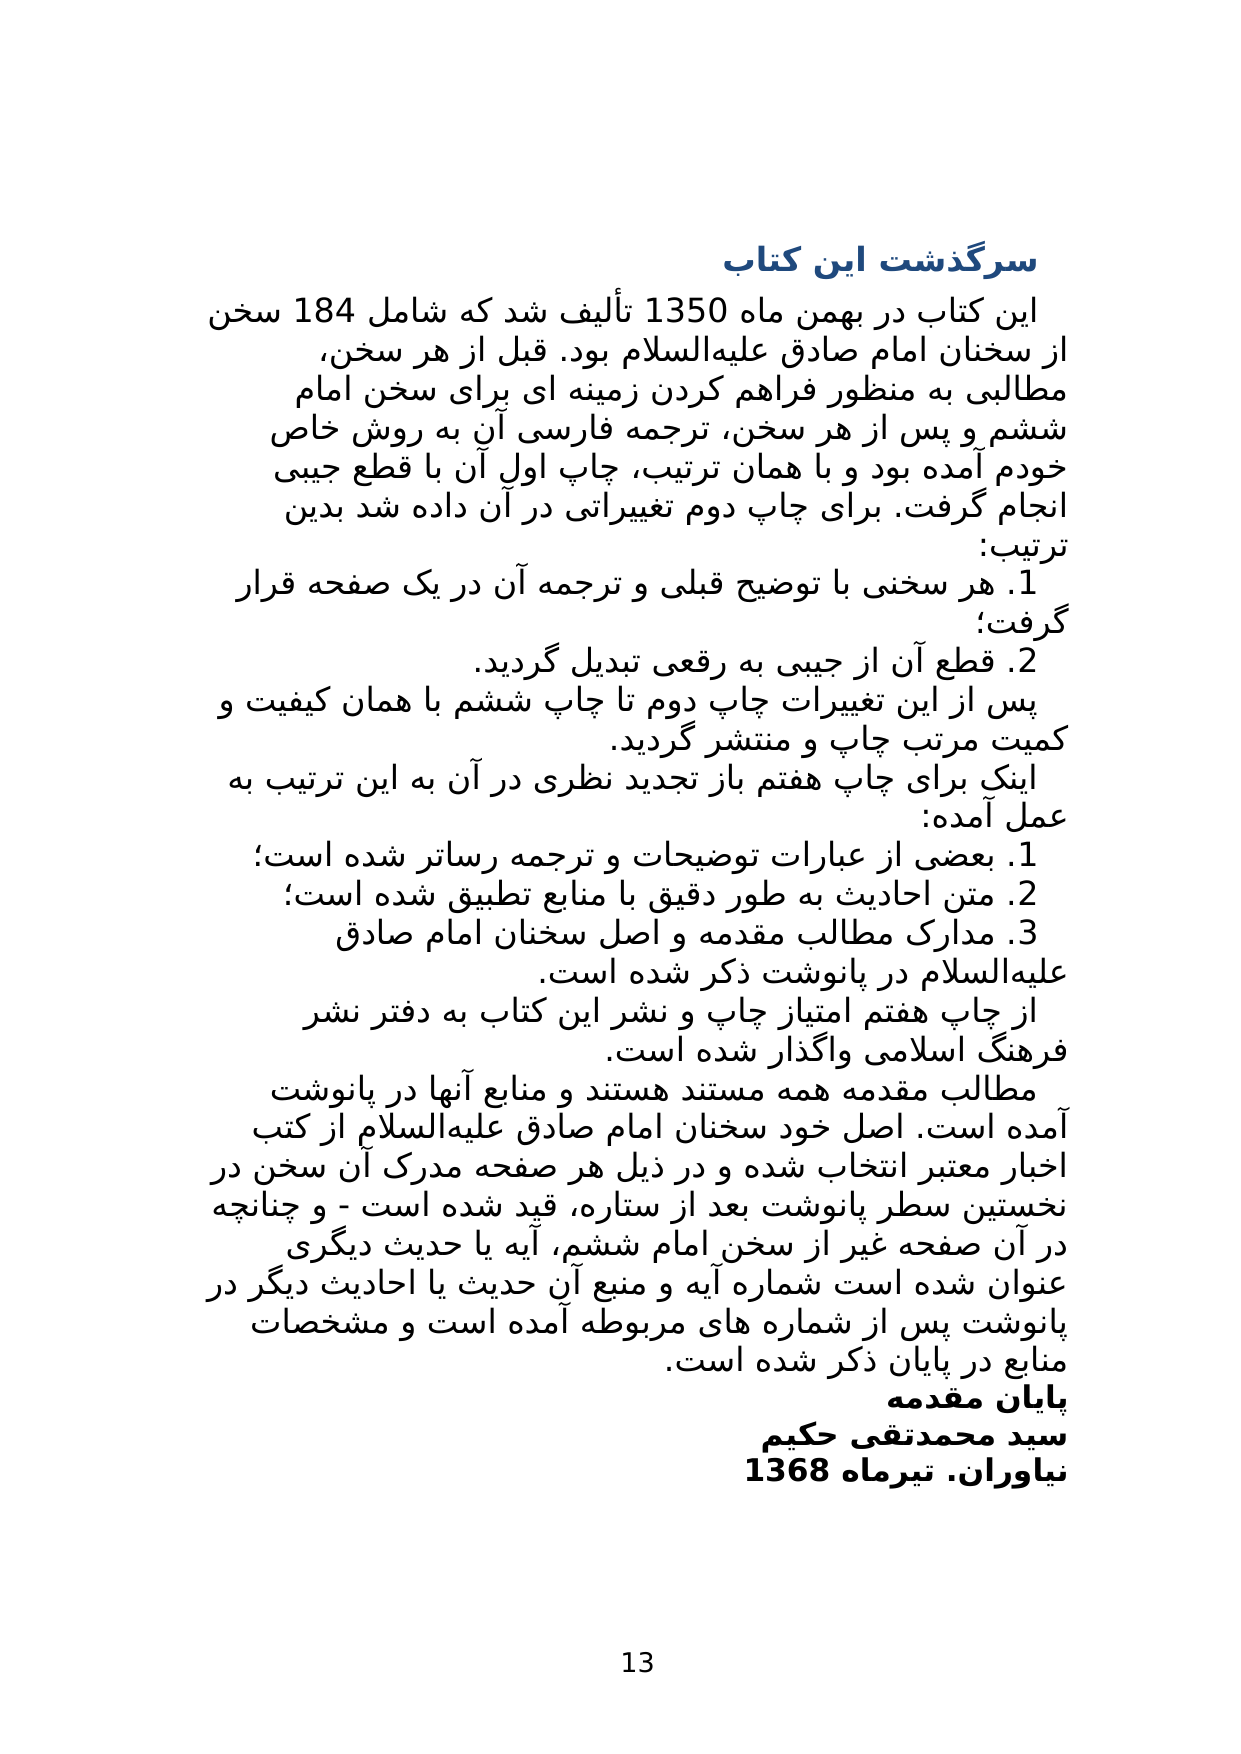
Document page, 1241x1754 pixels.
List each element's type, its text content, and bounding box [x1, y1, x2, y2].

text 1. بعضی از عبارات توضیحات و ترجمه رساتر شده است؛ [206, 836, 1069, 875]
subtitle سرگذشت این کتاب [206, 241, 1069, 279]
text سید محمدتقی حکیم [206, 1416, 1069, 1452]
text اینک برای چاپ هفتم باز تجدید نظری در آن به این ترتیب به عمل آمده: [206, 758, 1069, 836]
text 3. مدارک مطالب مقدمه و اصل سخنان امام صادق عليه‌السلام در پانوشت ذکر شده است. [206, 913, 1069, 991]
text پس از این تغییرات چاپ دوم تا چاپ ششم با همان کیفیت و کمیت مرتب چاپ و منتشر گردید. [206, 680, 1069, 758]
text نیاوران. تیرماه 1368 [206, 1452, 1069, 1489]
text از چاپ هفتم امتیاز چاپ و نشر این کتاب به دفتر نشر فرهنگ اسلامی واگذار شده است. [206, 991, 1069, 1069]
text 2. قطع آن از جیبی به رقعی تبدیل گردید. [206, 642, 1069, 680]
text پایان مقدمه [206, 1380, 1069, 1416]
text مطالب مقدمه همه مستند هستند و منابع آنها در پانوشت آمده است. اصل خود سخنان امام صادق عليه‌السلام از کتب اخبار معتبر انتخاب شده و در ذیل هر صفحه مدرک آن سخن در نخستین سطر پانوشت بعد از ستاره، قید شده است - و چنانچه در آن صفحه غیر از سخن امام ششم، آیه یا حدیث دیگری عنوان شده است شماره آیه و منبع آن حدیث یا احادیث دیگر در پانوشت پس از شماره های مربوطه آمده است و مشخصات منابع در پایان ذکر شده است. [206, 1069, 1069, 1380]
text 2. متن احادیث به طور دقیق با منابع تطبیق شده است؛ [206, 875, 1069, 913]
text 1. هر سخنی با توضیح قبلی و ترجمه آن در یک صفحه قرار گرفت؛ [206, 564, 1069, 642]
text این کتاب در بهمن ماه 1350 تألیف شد که شامل 184 سخن از سخنان امام صادق عليه‌السلام بود. قبل از هر سخن، مطالبی به منظور فراهم کردن زمینه ای برای سخن امام ششم و پس از هر سخن، ترجمه فارسی آن به روش خاص خودم آمده بود و با همان ترتیب، چاپ اول آن با قطع جیبی انجام گرفت. برای چاپ دوم تغییراتی در آن داده شد بدین ترتیب: [206, 292, 1069, 564]
